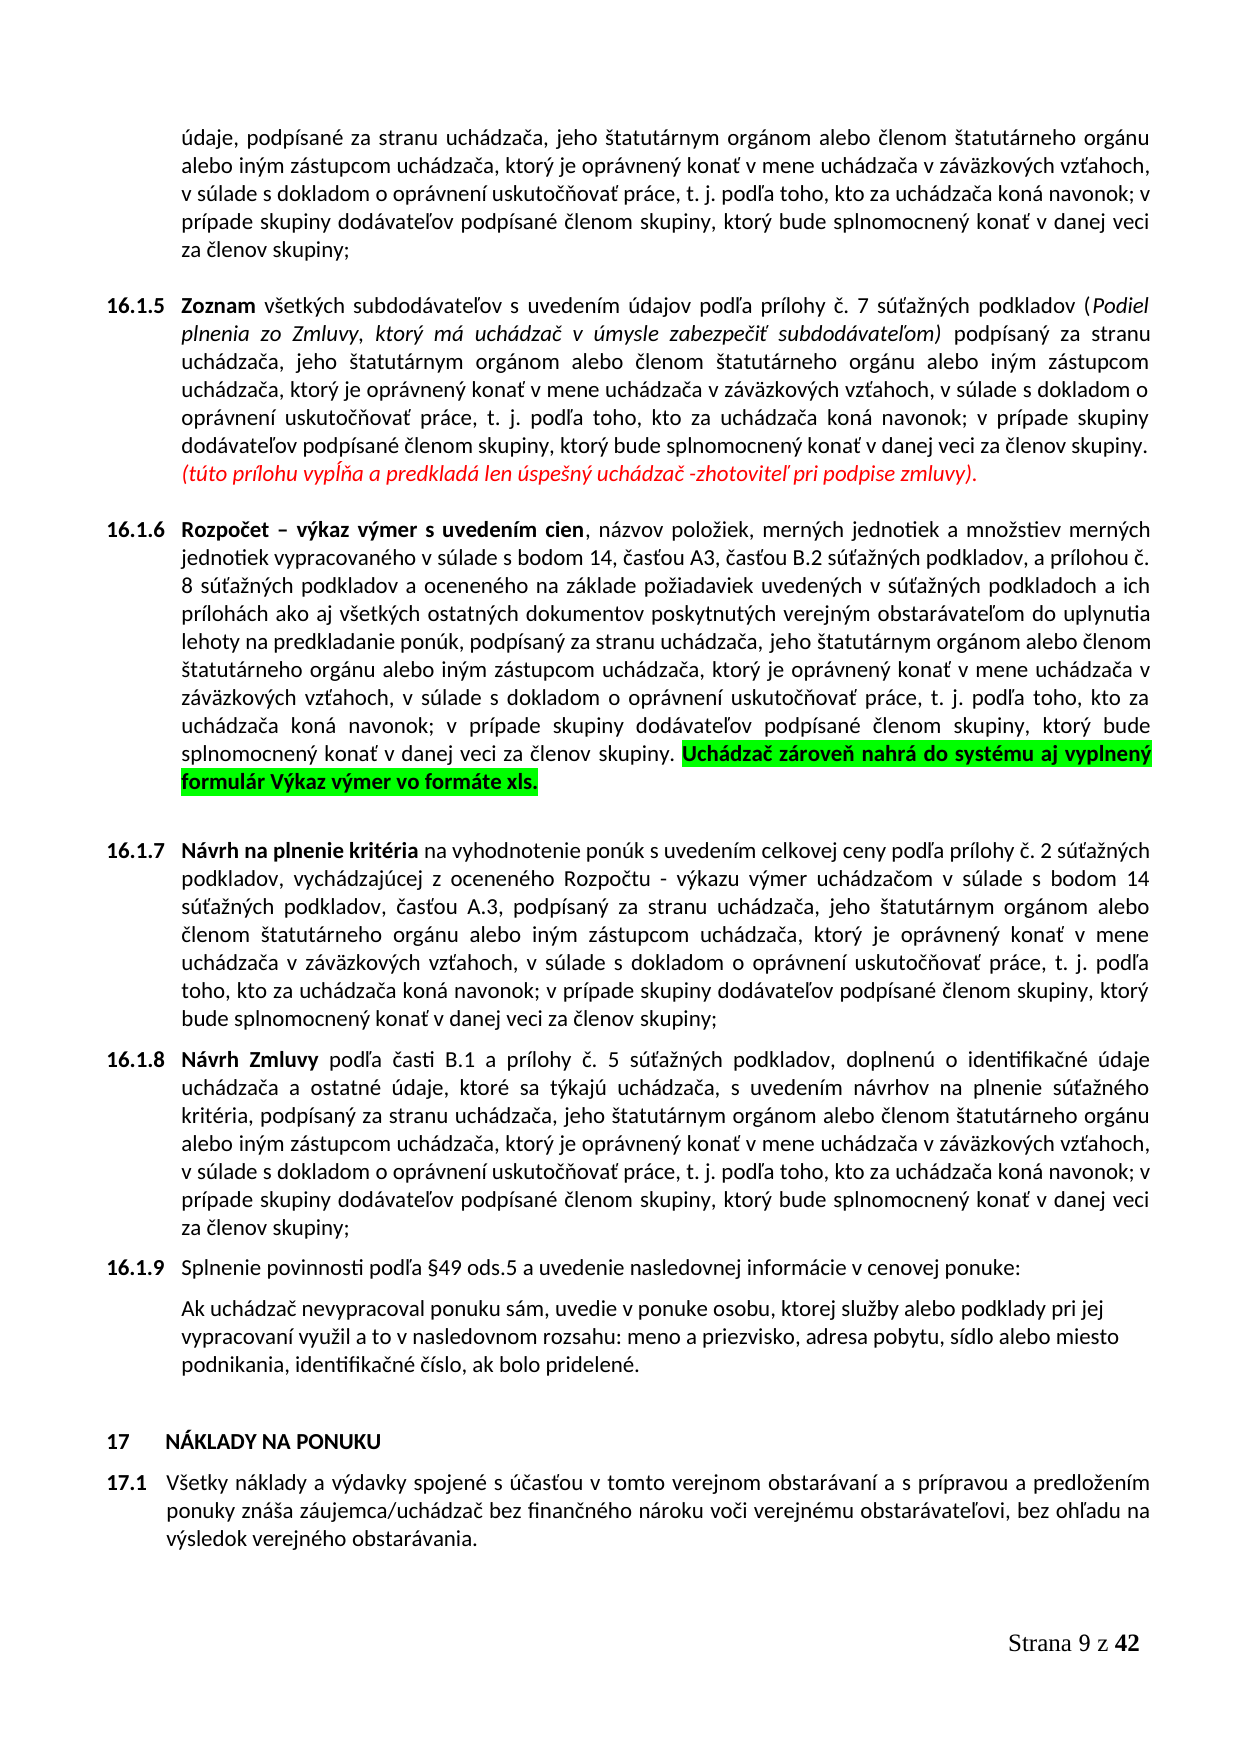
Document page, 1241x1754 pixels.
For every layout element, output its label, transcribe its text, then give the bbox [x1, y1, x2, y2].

list Návrh na plnenie kritéria na vyhodnotenie ponúk s uvedením celkovej ceny podľa prílohy č. 2 súťažných podkladov, vychádzajúcej z oceneného Rozpočtu - výkazu výmer uchádzačom v súlade s bodom 14 súťažných podkladov, časťou A.3, podpísaný za stranu uchádzača, jeho štatutárnym orgánom alebo členom štatutárneho orgánu alebo iným zástupcom uchádzača, ktorý je oprávnený konať v mene uchádzača v záväzkových vzťahoch, v súlade s dokladom o oprávnení uskutočňovať práce, t. j. podľa toho, kto za uchádzača koná navonok; v prípade skupiny dodávateľov podpísané členom skupiny, ktorý bude splnomocnený konať v danej veci za členov skupiny; [106, 836, 1151, 1032]
list Všetky náklady a výdavky spojené s účasťou v tomto verejnom obstarávaní a s prípravou a predložením ponuky znáša záujemca/uchádzač bez finančného nároku voči verejnému obstarávateľovi, bez ohľadu na výsledok verejného obstarávania. [106, 1468, 1152, 1552]
list Zoznam všetkých subdodávateľov s uvedením údajov podľa prílohy č. 7 súťažných podkladov (Podiel plnenia zo Zmluvy, ktorý má uchádzač v úmysle zabezpečiť subdodávateľom) podpísaný za stranu uchádzača, jeho štatutárnym orgánom alebo členom štatutárneho orgánu alebo iným zástupcom uchádzača, ktorý je oprávnený konať v mene uchádzača v záväzkových vzťahoch, v súlade s dokladom o oprávnení uskutočňovať práce, t. j. podľa toho, kto za uchádzača koná navonok; v prípade skupiny dodávateľov podpísané členom skupiny, ktorý bude splnomocnený konať v danej veci za členov skupiny. [106, 291, 1151, 459]
list Rozpočet – výkaz výmer s uvedením cien, názvov položiek, merných jednotiek a množstiev merných jednotiek vypracovaného v súlade s bodom 14, časťou A3, časťou B.2 súťažných podkladov, a prílohou č. 8 súťažných podkladov a oceneného na základe požiadaviek uvedených v súťažných podkladoch a ich prílohách ako aj všetkých ostatných dokumentov poskytnutých verejným obstarávateľom do uplynutia lehoty na predkladanie ponúk, podpísaný za stranu uchádzača, jeho štatutárnym orgánom alebo členom štatutárneho orgánu alebo iným zástupcom uchádzača, ktorý je oprávnený konať v mene uchádzača v záväzkových vzťahoch, v súlade s dokladom o oprávnení uskutočňovať práce, t. j. podľa toho, kto za uchádzača koná navonok; v prípade skupiny dodávateľov podpísané členom skupiny, ktorý bude splnomocnený konať v danej veci za členov skupiny. Uchádzač zároveň nahrá do systému aj vyplnený formulár Výkaz výmer vo formáte xls. [106, 515, 1152, 796]
list NÁKLADY NA PONUKU [106, 1427, 1167, 1455]
list Návrh Zmluvy podľa časti B.1 a prílohy č. 5 súťažných podkladov, doplnenú o identifikačné údaje uchádzača a ostatné údaje, ktoré sa týkajú uchádzača, s uvedením návrhov na plnenie súťažného kritéria, podpísaný za stranu uchádzača, jeho štatutárnym orgánom alebo členom štatutárneho orgánu alebo iným zástupcom uchádzača, ktorý je oprávnený konať v mene uchádzača v záväzkových vzťahoch, v súlade s dokladom o oprávnení uskutočňovať práce, t. j. podľa toho, kto za uchádzača koná navonok; v prípade skupiny dodávateľov podpísané členom skupiny, ktorý bude splnomocnený konať v danej veci za členov skupiny; [106, 1045, 1152, 1241]
list Ak uchádzač nevypracoval ponuku sám, uvedie v ponuke osobu, ktorej služby alebo podklady pri jej vypracovaní využil a to v nasledovnom rozsahu: meno a priezvisko, adresa pobytu, sídlo alebo miesto podnikania, identifikačné číslo, ak bolo pridelené. [181, 1294, 1167, 1378]
text (túto prílohu vypĺňa a predkladá len úspešný uchádzač -zhotoviteľ pri podpise zmluvy). [138, 459, 1167, 487]
list Splnenie povinnosti podľa §49 ods.5 a uvedenie nasledovnej informácie v cenovej ponuke: [106, 1253, 1167, 1281]
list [106, 123, 1152, 263]
